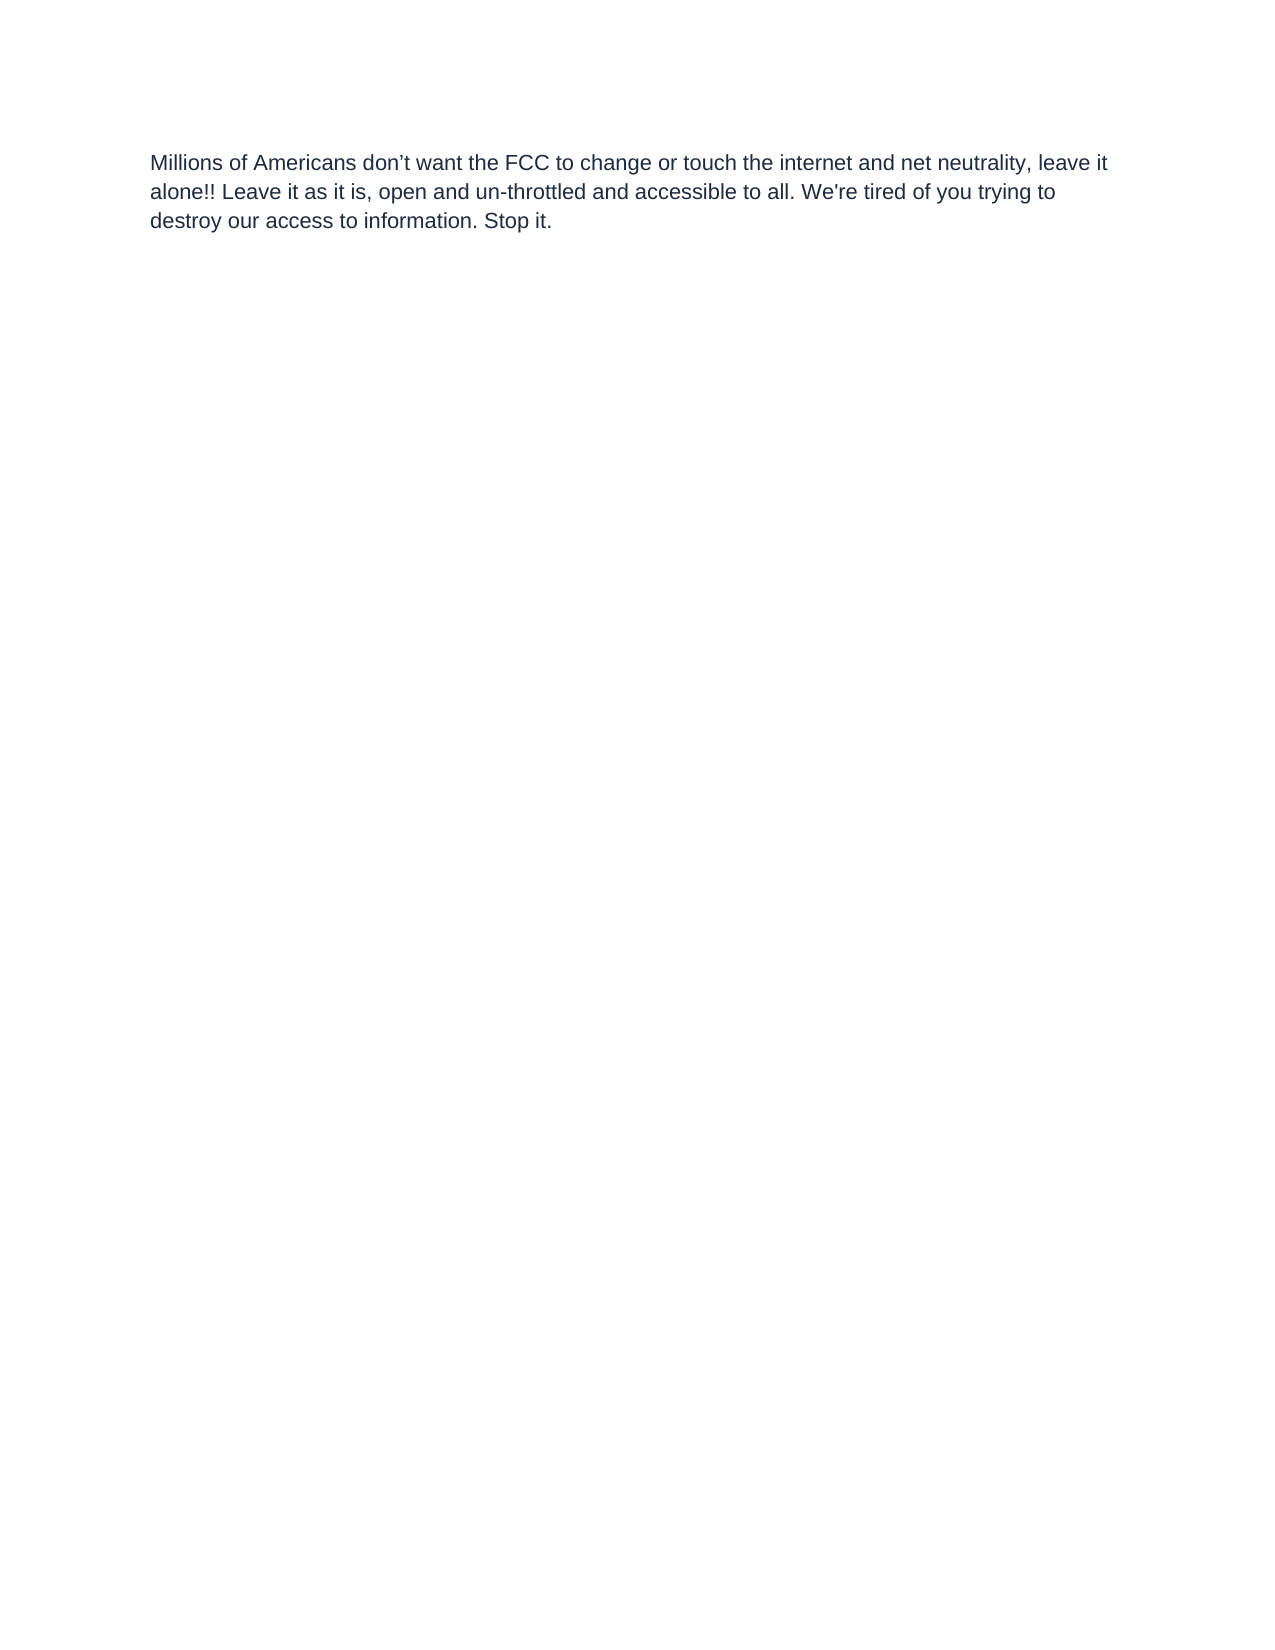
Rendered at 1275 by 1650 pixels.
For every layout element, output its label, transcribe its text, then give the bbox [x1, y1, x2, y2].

text Millions of Americans don’t want the FCC to change or touch the internet and net neutrality, leave it alone!! Leave it as it is, open and un-throttled and accessible to all. We're tired of you trying to destroy our access to information. Stop it. [150, 150, 1125, 233]
